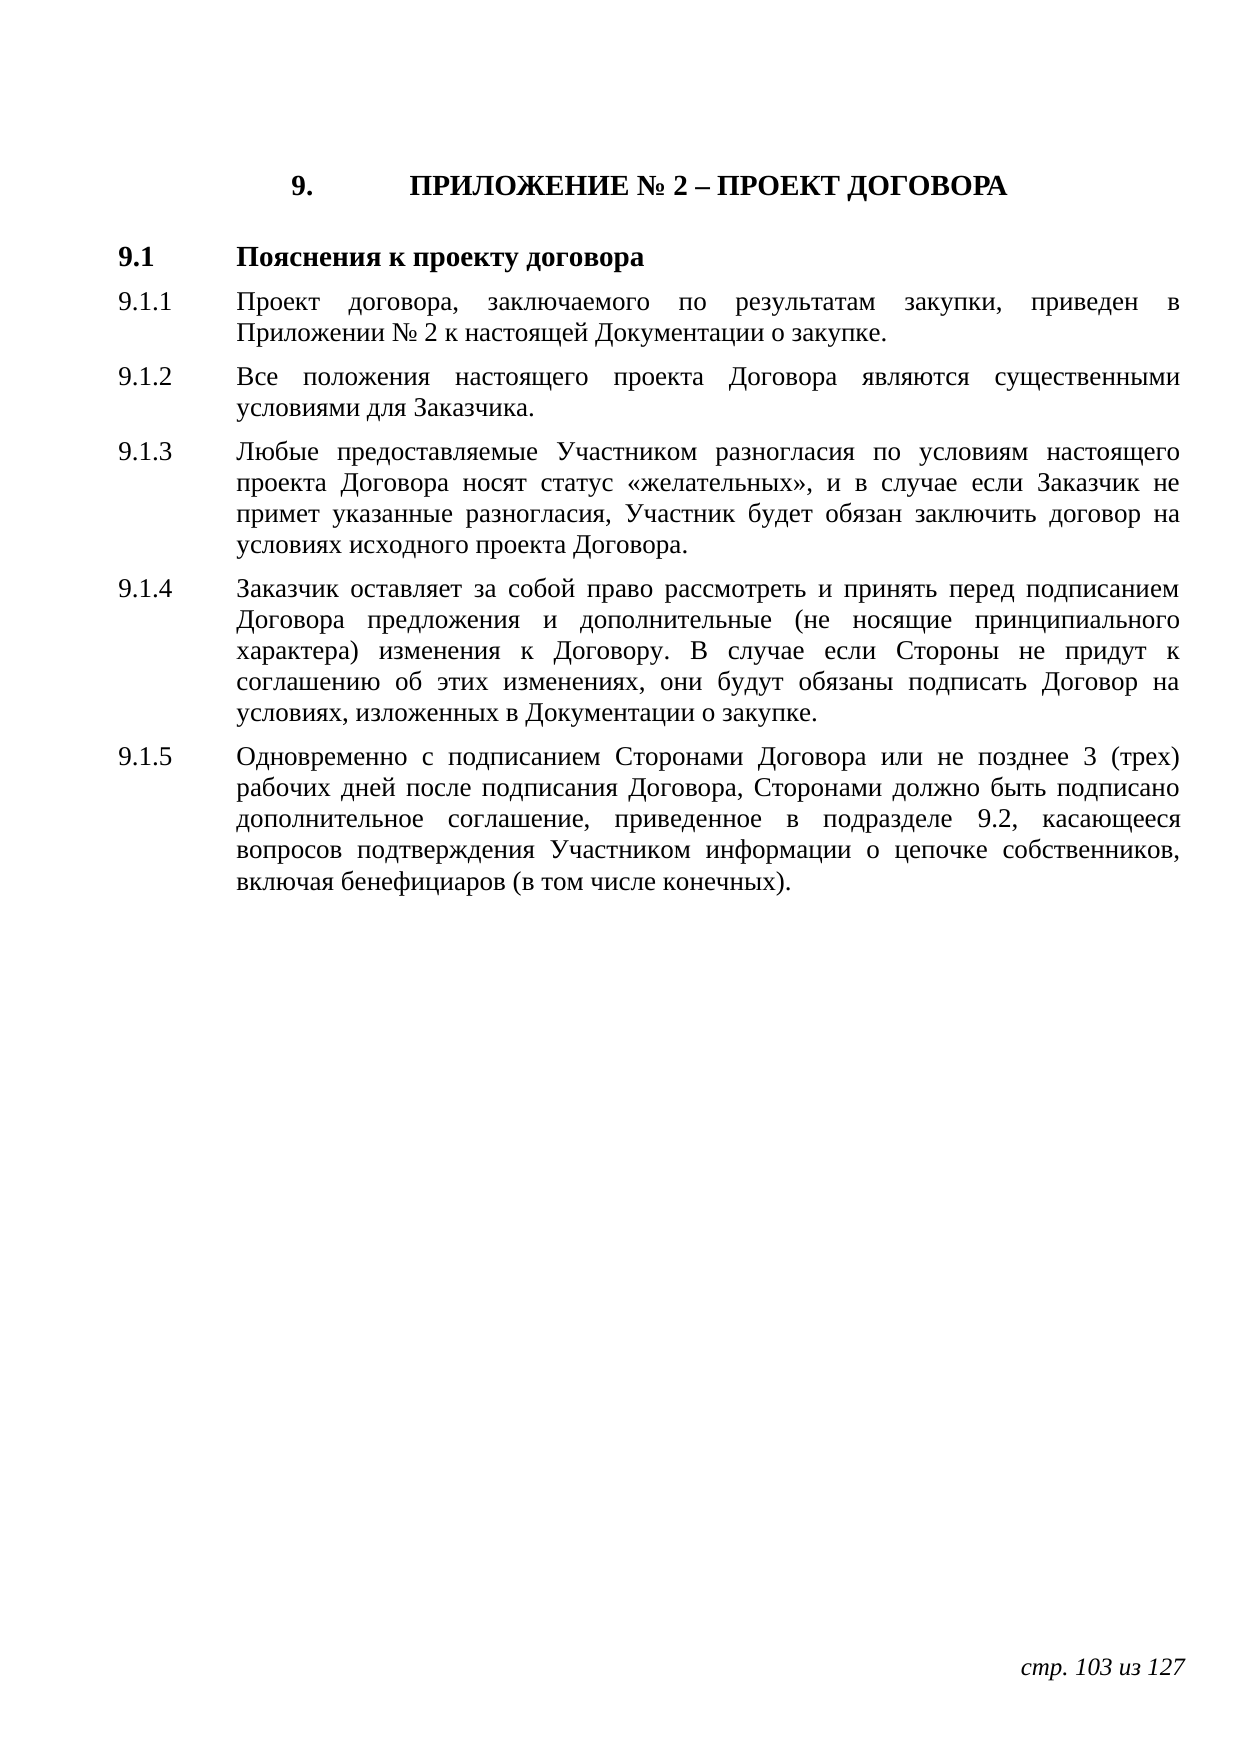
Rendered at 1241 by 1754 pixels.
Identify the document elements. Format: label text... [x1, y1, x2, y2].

subtitle Пояснения к проекту договора [118, 239, 1181, 273]
text Одновременно с подписанием Сторонами Договора или не позднее 3 (трех) рабочих дней после подписания Договора, Сторонами должно быть подписано дополнительное соглашение, приведенное в подразделе 9.2, касающееся вопросов подтверждения Участником информации о цепочке собственников, включая бенефициаров (в том числе конечных). [118, 740, 1181, 896]
text Любые предоставляемые Участником разногласия по условиям настоящего проекта Договора носят статус «желательных», и в случае если Заказчик не примет указанные разногласия, Участник будет обязан заключить договор на условиях исходного проекта Договора. [118, 435, 1181, 559]
text Заказчик оставляет за собой право рассмотреть и принять перед подписанием Договора предложения и дополнительные (не носящие принципиального характера) изменения к Договору. В случае если Стороны не придут к соглашению об этих изменениях, они будут обязаны подписать Договор на условиях, изложенных в Документации о закупке. [118, 572, 1181, 728]
subtitle ПРИЛОЖЕНИЕ № 2 – ПРОЕКТ ДОГОВОРА [118, 168, 1181, 202]
text Проект договора, заключаемого по результатам закупки, приведен в Приложении № 2 к настоящей Документации о закупке. [118, 285, 1181, 347]
text Все положения настоящего проекта Договора являются существенными условиями для Заказчика. [118, 360, 1181, 422]
